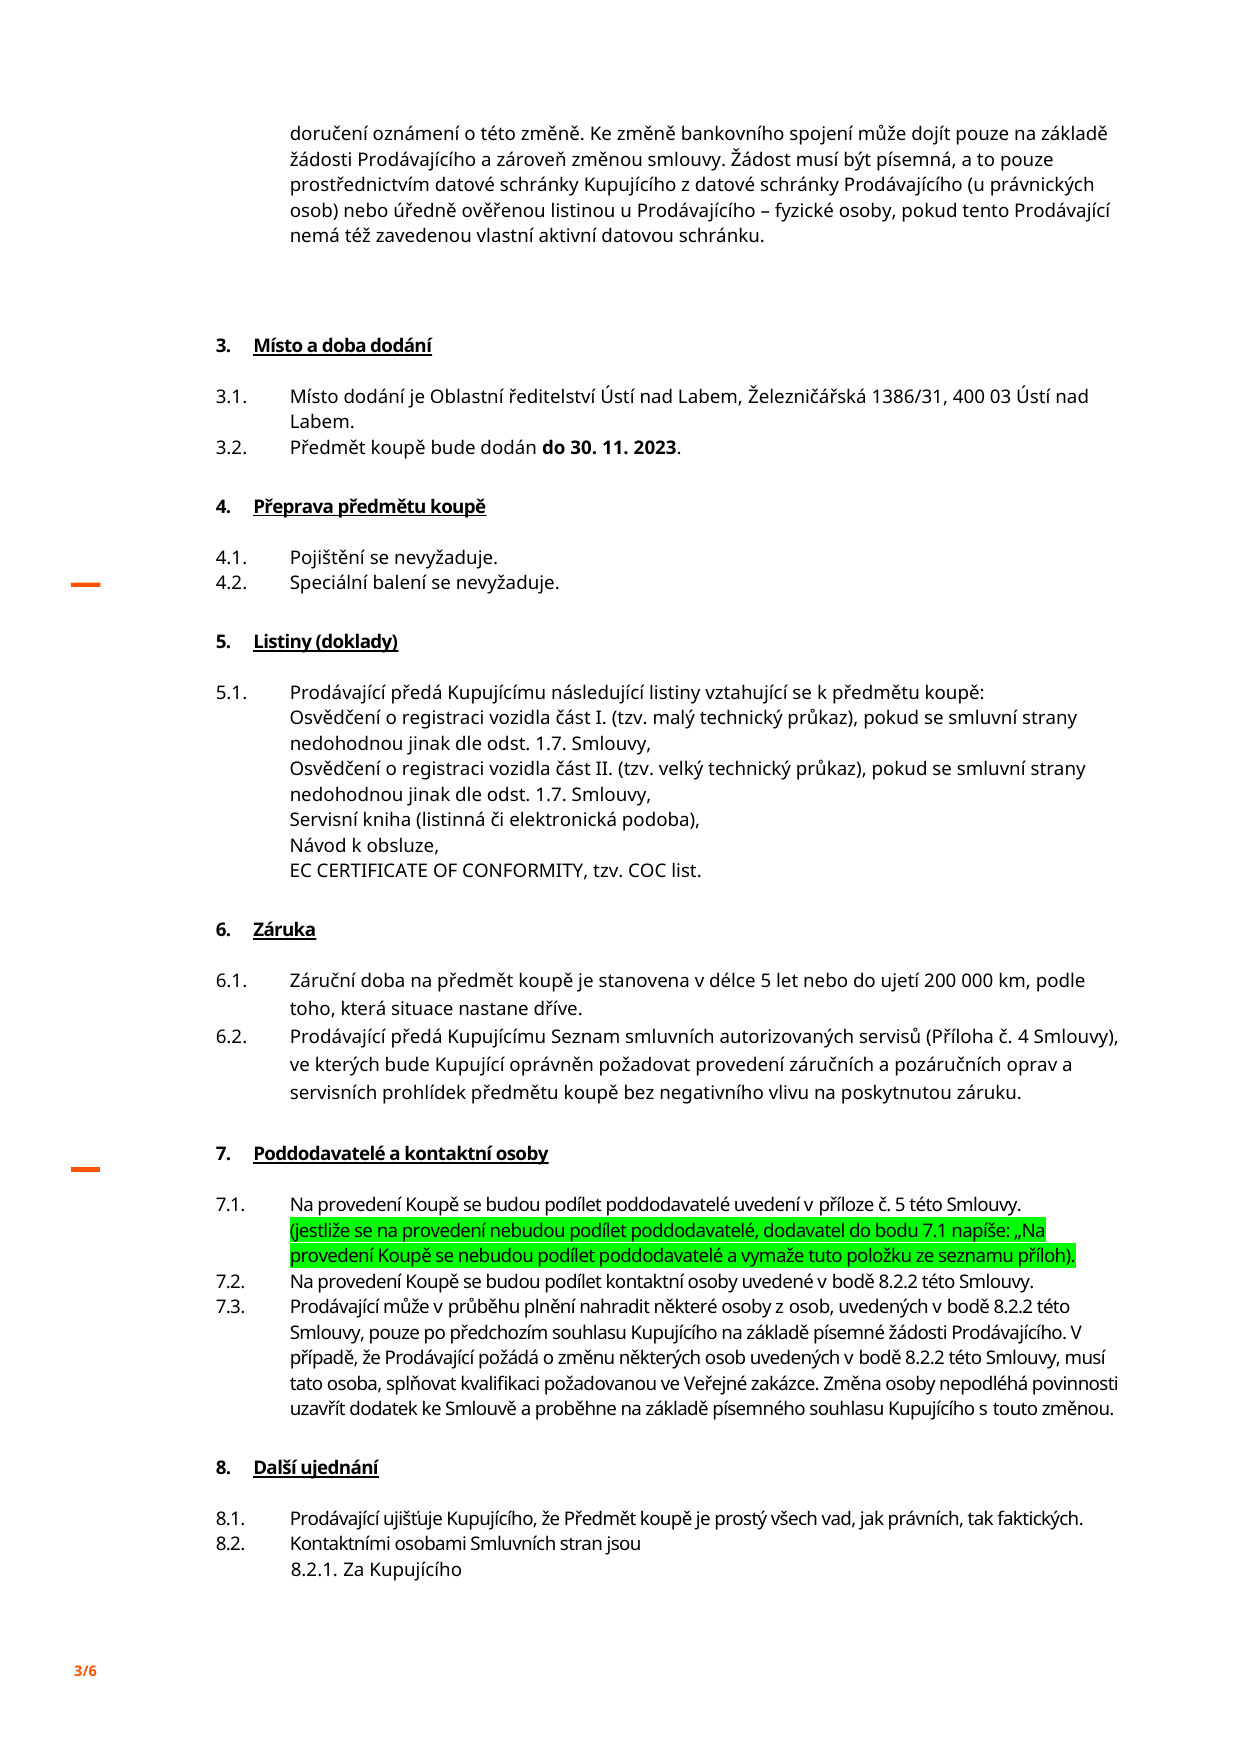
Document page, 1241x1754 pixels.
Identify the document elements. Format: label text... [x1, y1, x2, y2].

text EC CERTIFICATE OF CONFORMITY, tzv. COC list. [289, 858, 1122, 883]
subtitle Místo a doba dodání [216, 333, 1122, 358]
list Pojištění se nevyžaduje. [216, 544, 1122, 569]
subtitle Listiny (doklady) [216, 628, 1122, 654]
list Za Kupujícího [291, 1556, 1122, 1582]
subtitle Na provedení Koupě se budou podílet poddodavatelé uvedení v příloze č. 5 této Smlouvy. [216, 1191, 1122, 1217]
list Předmět koupě bude dodán do 30. 11. 2023. [216, 434, 1122, 460]
list Místo dodání je Oblastní ředitelství Ústí nad Labem, Železničářská 1386/31, 400 03 Ústí nad Labem. [216, 383, 1122, 434]
text Návod k obsluze, [289, 832, 1122, 858]
subtitle Kontaktními osobami Smluvních stran jsou [216, 1531, 1122, 1556]
subtitle Záruka [216, 917, 1122, 942]
subtitle Na provedení Koupě se budou podílet kontaktní osoby uvedené v bodě 8.2.2 této Smlouvy. [216, 1268, 1122, 1293]
subtitle Poddodavatelé a kontaktní osoby [216, 1141, 1122, 1166]
list Záruční doba na předmět koupě je stanovena v délce 5 let nebo do ujetí 200 000 km, podle toho, která situace nastane dříve. [216, 967, 1122, 1021]
text Osvědčení o registraci vozidla část II. (tzv. velký technický průkaz), pokud se smluvní strany nedohodnou jinak dle odst. 1.7. Smlouvy, [289, 756, 1122, 807]
subtitle (jestliže se na provedení nebudou podílet poddodavatelé, dodavatel do bodu 7.1 napíše: „Na provedení Koupě se nebudou podílet poddodavatelé a vymaže tuto položku ze seznamu příloh). [289, 1217, 1122, 1268]
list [216, 121, 1122, 248]
subtitle Prodávající může v průběhu plnění nahradit některé osoby z osob, uvedených v bodě 8.2.2 této Smlouvy, pouze po předchozím souhlasu Kupujícího na základě písemné žádosti Prodávajícího. V případě, že Prodávající požádá o změnu některých osob uvedených v bodě 8.2.2 této Smlouvy, musí tato osoba, splňovat kvalifikaci požadovanou ve Veřejné zakázce. Změna osoby nepodléhá povinnosti uzavřít dodatek ke Smlouvě a proběhne na základě písemného souhlasu Kupujícího s touto změnou. [216, 1293, 1122, 1421]
subtitle Další ujednání [216, 1454, 1122, 1480]
list Prodávající předá Kupujícímu Seznam smluvních autorizovaných servisů (Příloha č. 4 Smlouvy), ve kterých bude Kupující oprávněn požadovat provedení záručních a pozáručních oprav a servisních prohlídek předmětu koupě bez negativního vlivu na poskytnutou záruku. [216, 1023, 1122, 1105]
text Osvědčení o registraci vozidla část I. (tzv. malý technický průkaz), pokud se smluvní strany nedohodnou jinak dle odst. 1.7. Smlouvy, [289, 704, 1122, 756]
text Servisní kniha (listinná či elektronická podoba), [289, 807, 1122, 832]
subtitle Prodávající ujišťuje Kupujícího, že Předmět koupě je prostý všech vad, jak právních, tak faktických. [216, 1505, 1122, 1531]
subtitle Přeprava předmětu koupě [216, 493, 1122, 519]
list Speciální balení se nevyžaduje. [216, 569, 1122, 595]
list Prodávající předá Kupujícímu následující listiny vztahující se k předmětu koupě: [216, 679, 1122, 704]
